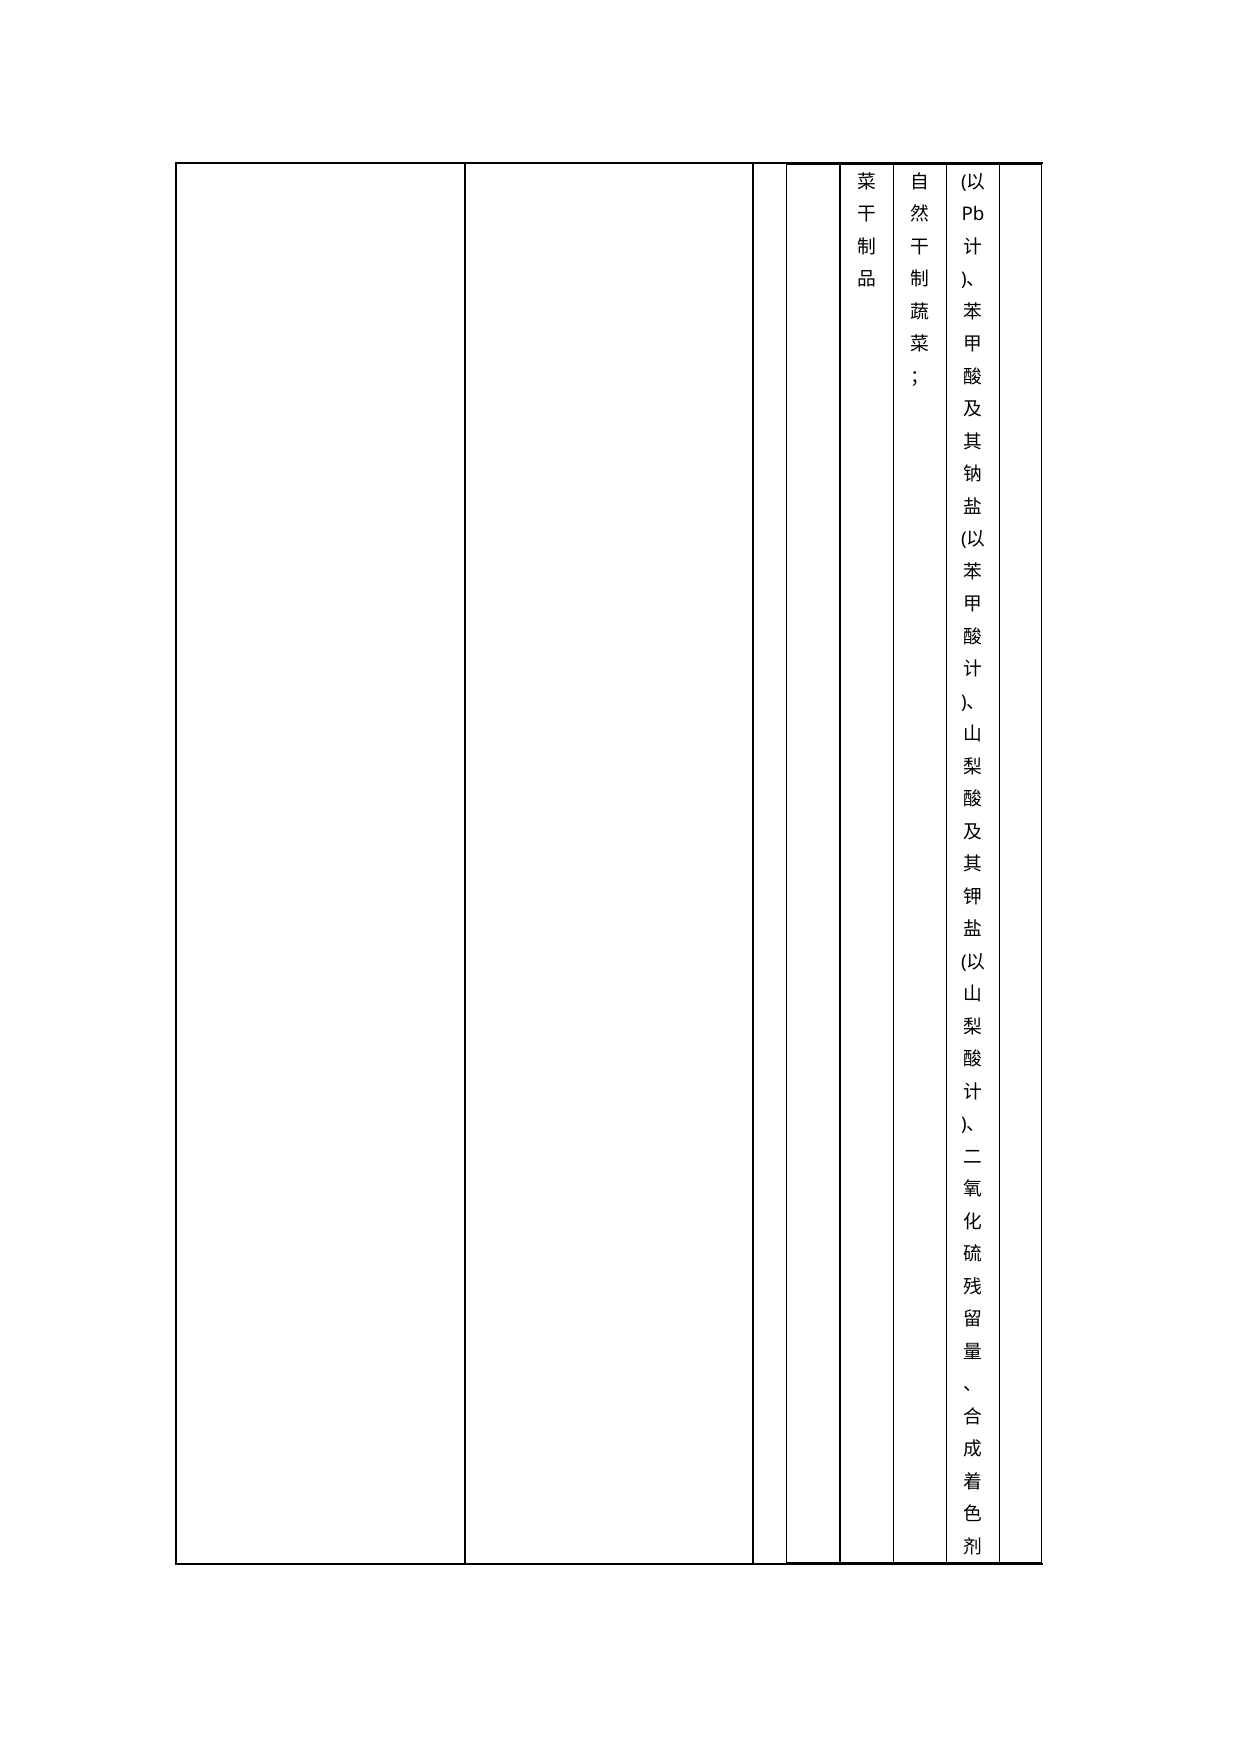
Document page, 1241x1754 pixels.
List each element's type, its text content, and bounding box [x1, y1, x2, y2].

table_cell ★ [466, 164, 752, 1563]
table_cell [787, 165, 839, 1562]
table_cell 1 [177, 164, 464, 1563]
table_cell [841, 165, 893, 1562]
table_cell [894, 165, 946, 1562]
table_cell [947, 165, 999, 1562]
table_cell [1000, 165, 1041, 1562]
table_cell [754, 164, 786, 1563]
